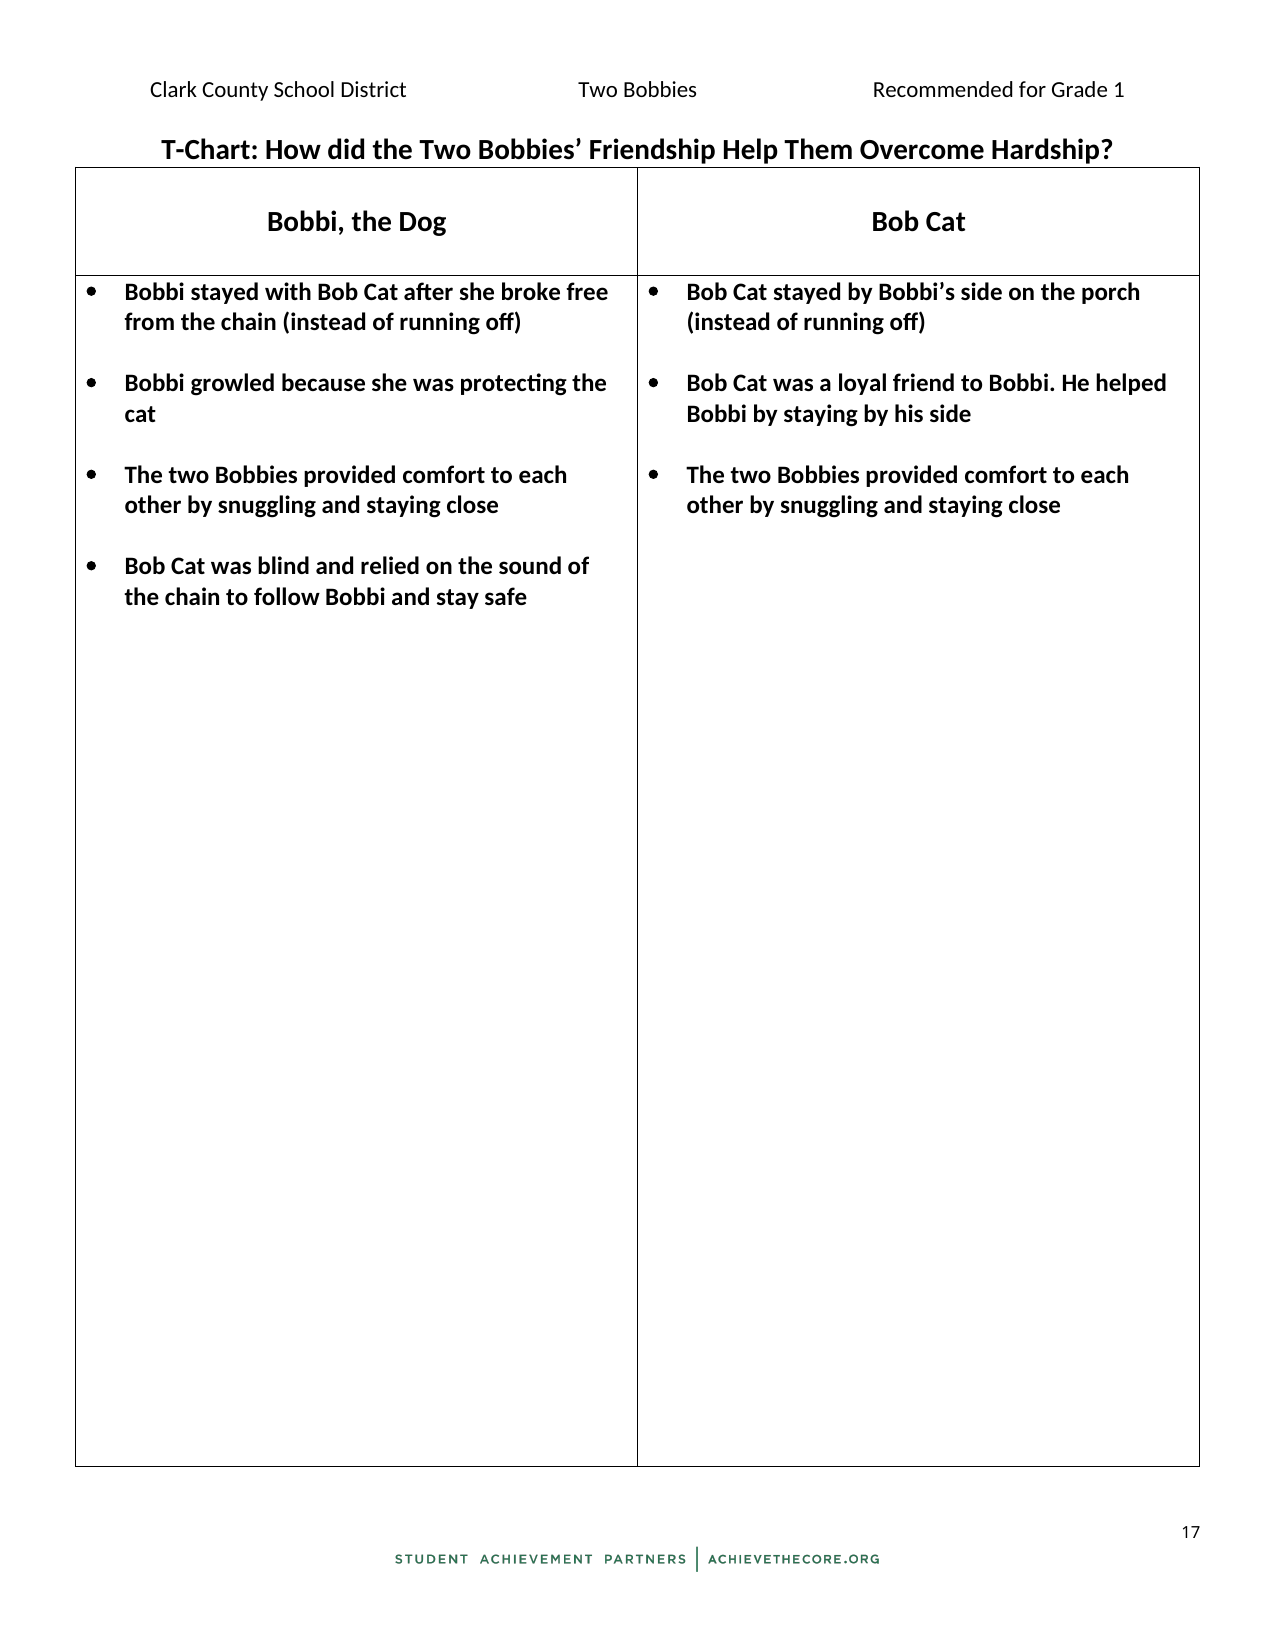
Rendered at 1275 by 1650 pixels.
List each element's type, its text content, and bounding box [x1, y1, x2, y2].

table_cell Bob Cat stayed by Bobbi’s side on the porch (instead of running off) Bob Cat was a loyal friend to Bobbi. He helped Bobbi by staying by his side The two Bobbies provided comfort to each other by snuggling and staying close [638, 276, 1199, 1466]
table_header Bob Cat [638, 168, 1199, 274]
table_cell Bobbi stayed with Bob Cat after she broke free from the chain (instead of running off) Bobbi growled because she was protecting the cat The two Bobbies provided comfort to each other by snuggling and staying close Bob Cat was blind and relied on the sound of the chain to follow Bobbi and stay safe [76, 276, 637, 1466]
table_header Bobbi, the Dog [76, 168, 637, 274]
text T-Chart: How did the Two Bobbies’ Friendship Help Them Overcome Hardship? [75, 131, 1200, 167]
picture [384, 1543, 892, 1575]
